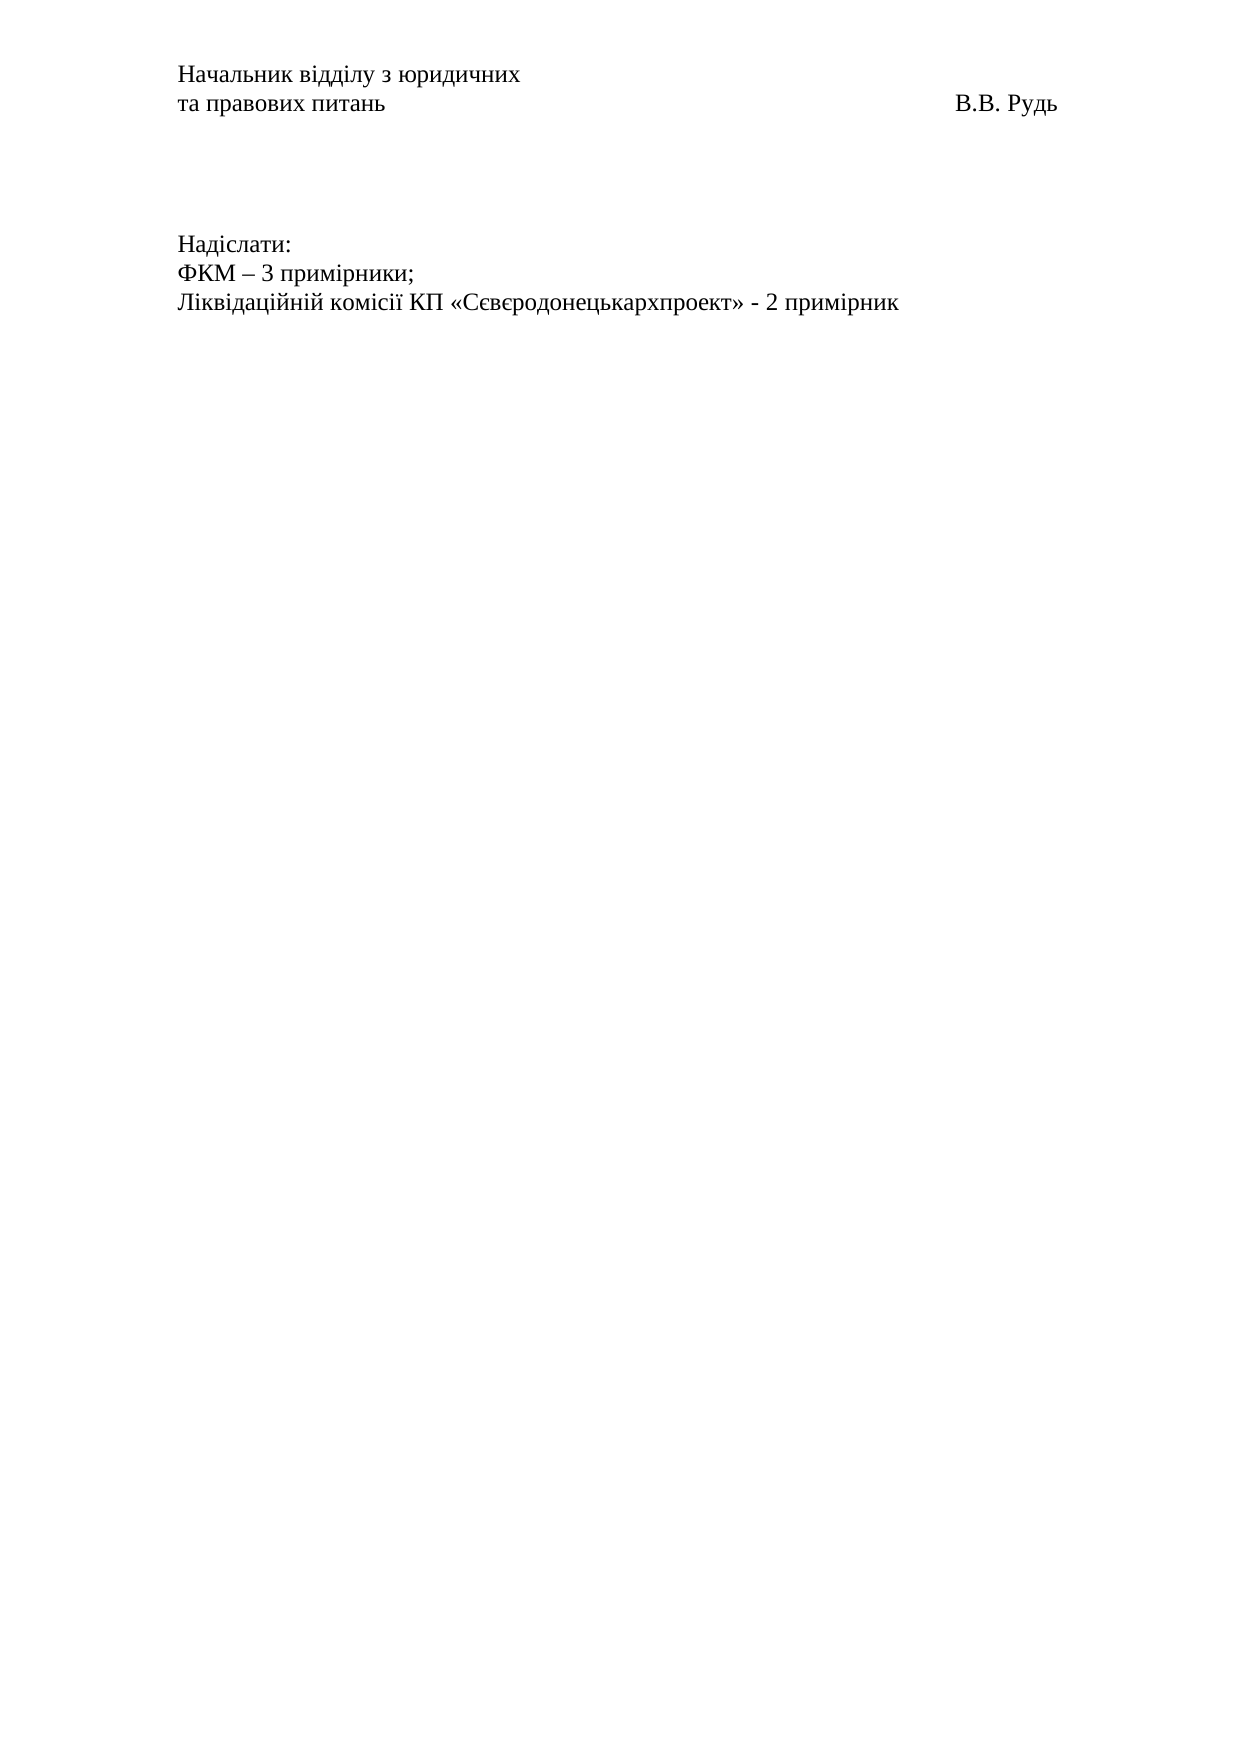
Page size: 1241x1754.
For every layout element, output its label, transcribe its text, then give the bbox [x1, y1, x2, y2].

text Начальник відділу з юридичних [177, 59, 1181, 88]
text Ліквідаційній комісії КП «Сєвєродонецькархпроект» - 2 примірник [177, 287, 1181, 316]
text Надіслати: [177, 228, 1181, 258]
text ФКМ – 3 примірники; [177, 258, 1181, 287]
text та правових питань В.В. Рудь [177, 88, 1181, 117]
